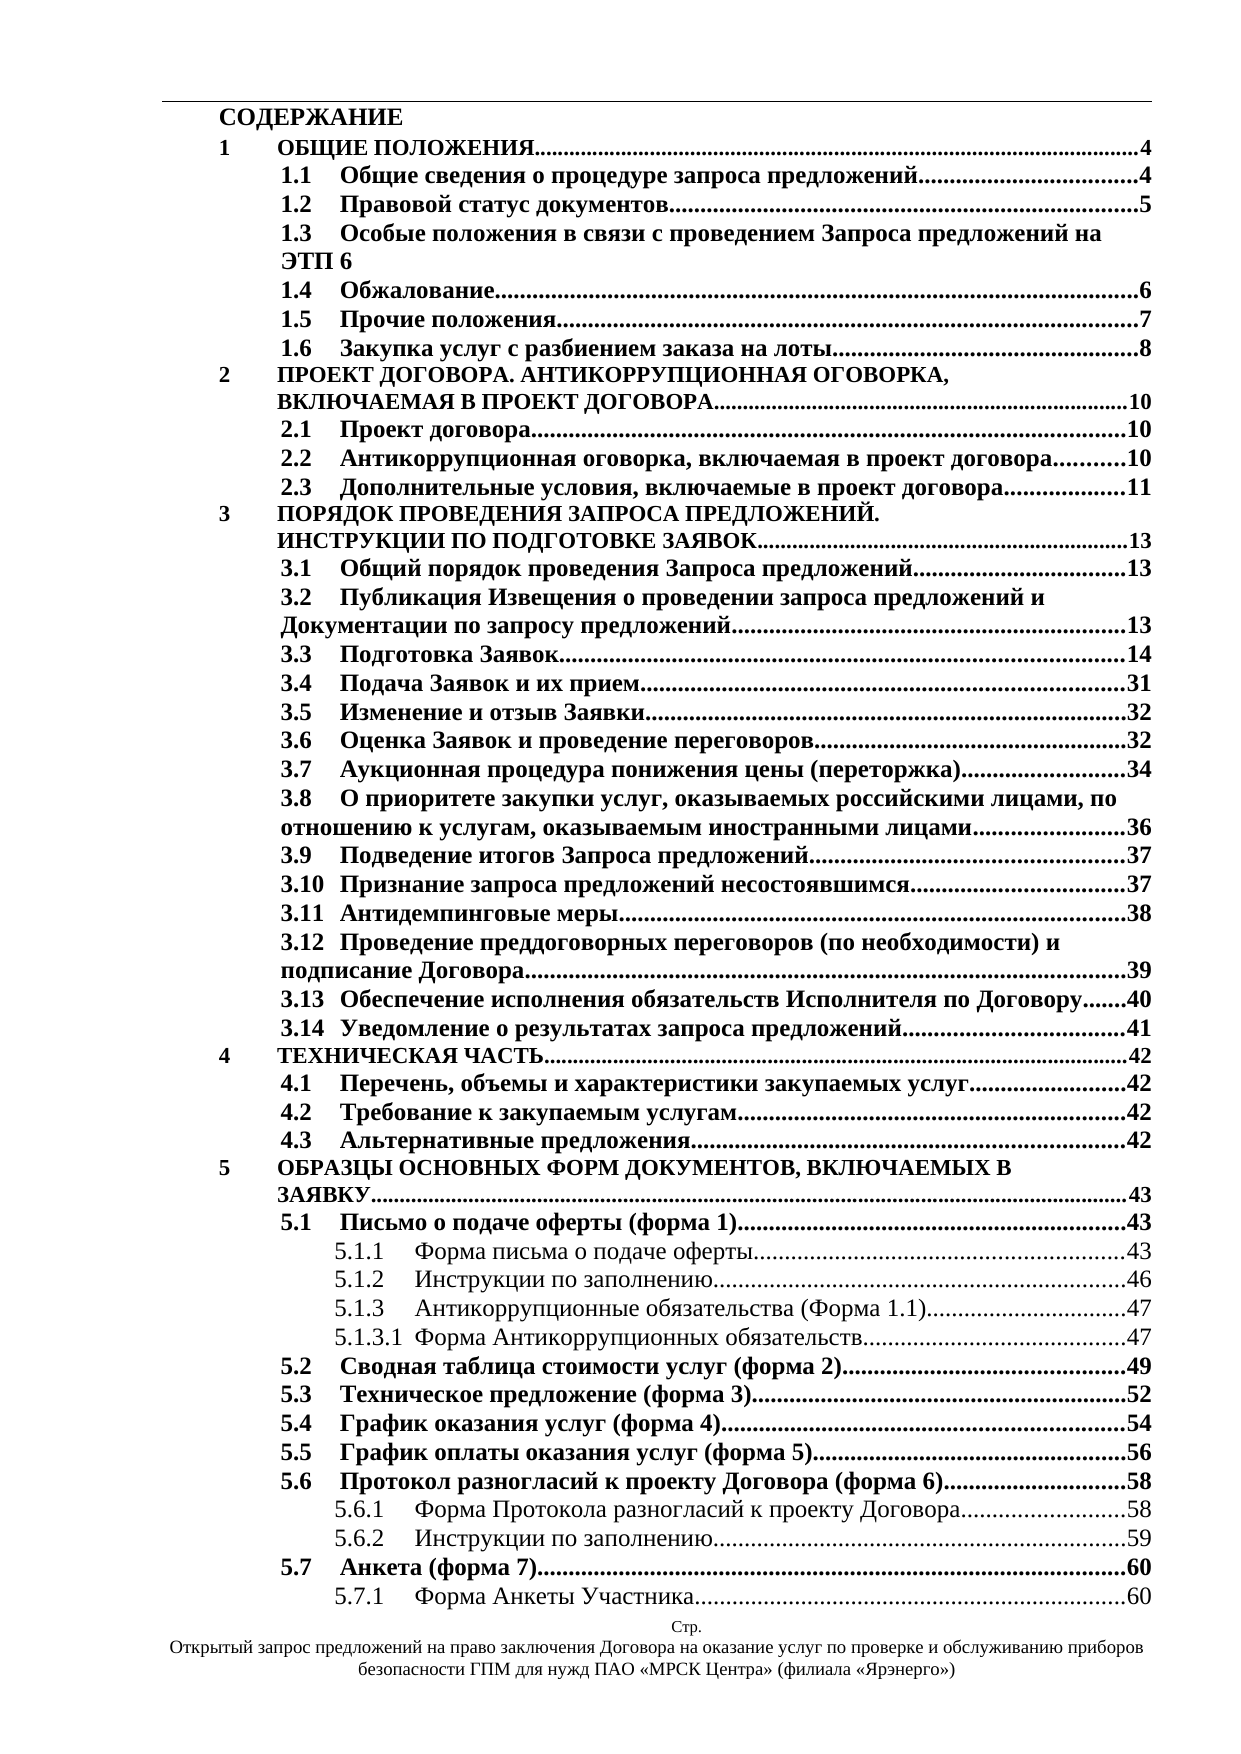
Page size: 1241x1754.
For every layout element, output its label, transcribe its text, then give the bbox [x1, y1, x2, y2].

text 5.1.2 Инструкции по заполнению 46 [334, 1264, 1144, 1293]
text 5.6.1 Форма Протокола разногласий к проекту Договора 58 [334, 1494, 1144, 1523]
text 5.1.3.1 Форма Антикоррупционных обязательств 47 [334, 1322, 1144, 1351]
text 4.2 Требование к закупаемым услугам 42 [280, 1097, 1133, 1126]
text 1.3 Особые положения в связи с проведением Запроса предложений на ЭТП 6 [280, 218, 1133, 275]
text 3.8 О приоритете закупки услуг, оказываемых российскими лицами, по отношению к услугам, оказываемым иностранными лицами 36 [280, 783, 1133, 841]
text 4 Техническая часть 42 [218, 1042, 1033, 1068]
text 5 Образцы основных форм документов, включаемых в Заявку 43 [218, 1154, 1033, 1207]
text 3.12 Проведение преддоговорных переговоров (по необходимости) и подписание Договора 39 [280, 927, 1133, 984]
text 3.11 Антидемпинговые меры 38 [280, 898, 1133, 927]
text 3.2 Публикация Извещения о проведении запроса предложений и Документации по запросу предложений 13 [280, 582, 1133, 639]
text 1.4 Обжалование 6 [280, 275, 1133, 304]
text 3.4 Подача Заявок и их прием 31 [280, 668, 1133, 697]
text 3 Порядок проведения Запроса предложений. Инструкции по подготовке Заявок 13 [218, 500, 1033, 553]
text 5.4 График оказания услуг (форма 4) 54 [280, 1408, 1133, 1437]
text 1.2 Правовой статус документов 5 [280, 189, 1133, 218]
text 3.9 Подведение итогов Запроса предложений 37 [280, 841, 1133, 869]
text 2.3 Дополнительные условия, включаемые в проект договора 11 [280, 472, 1133, 500]
text 5.5 График оплаты оказания услуг (форма 5) 56 [280, 1437, 1133, 1466]
text 5.1.1 Форма письма о подаче оферты 43 [334, 1236, 1144, 1264]
text 3.3 Подготовка Заявок 14 [280, 639, 1133, 668]
text 5.7.1 Форма Анкеты Участника 60 [334, 1581, 1144, 1609]
text 5.2 Сводная таблица стоимости услуг (форма 2) 49 [280, 1351, 1133, 1379]
text 4.1 Перечень, объемы и характеристики закупаемых услуг 42 [280, 1068, 1133, 1097]
text СОДЕРЖАНИЕ [218, 102, 938, 131]
text 1.1 Общие сведения о процедуре запроса предложений 4 [280, 160, 1133, 189]
text 1.6 Закупка услуг с разбиением заказа на лоты 8 [280, 333, 1133, 361]
text 5.6 Протокол разногласий к проекту Договора (форма 6) 58 [280, 1466, 1133, 1494]
text 1.5 Прочие положения 7 [280, 304, 1133, 333]
text 2.1 Проект договора 10 [280, 414, 1133, 443]
text 5.1 Письмо о подаче оферты (форма 1) 43 [280, 1207, 1133, 1236]
text 3.14 Уведомление о результатах запроса предложений 41 [280, 1013, 1133, 1042]
text 3.7 Аукционная процедура понижения цены (переторжка) 34 [280, 754, 1133, 783]
text 3.5 Изменение и отзыв Заявки 32 [280, 697, 1133, 726]
text 3.13 Обеспечение исполнения обязательств Исполнителя по Договору 40 [280, 984, 1133, 1013]
text 5.3 Техническое предложение (форма 3) 52 [280, 1379, 1133, 1408]
text 2 Проект Договора. Антикоррупционная оговорка, включаемая в проект договора 10 [218, 361, 1033, 414]
text 5.1.3 Антикоррупционные обязательства (Форма 1.1). 47 [334, 1293, 1144, 1322]
text 4.3 Альтернативные предложения 42 [280, 1126, 1133, 1154]
text 5.6.2 Инструкции по заполнению 59 [334, 1523, 1144, 1552]
text 5.7 Анкета (форма 7) 60 [280, 1552, 1133, 1581]
text 3.1 Общий порядок проведения Запроса предложений 13 [280, 553, 1133, 582]
text 3.10 Признание запроса предложений несостоявшимся 37 [280, 869, 1133, 898]
text 1 Общие положения 4 [218, 134, 1033, 160]
text 2.2 Антикоррупционная оговорка, включаемая в проект договора 10 [280, 443, 1133, 472]
text 3.6 Оценка Заявок и проведение переговоров 32 [280, 726, 1133, 754]
